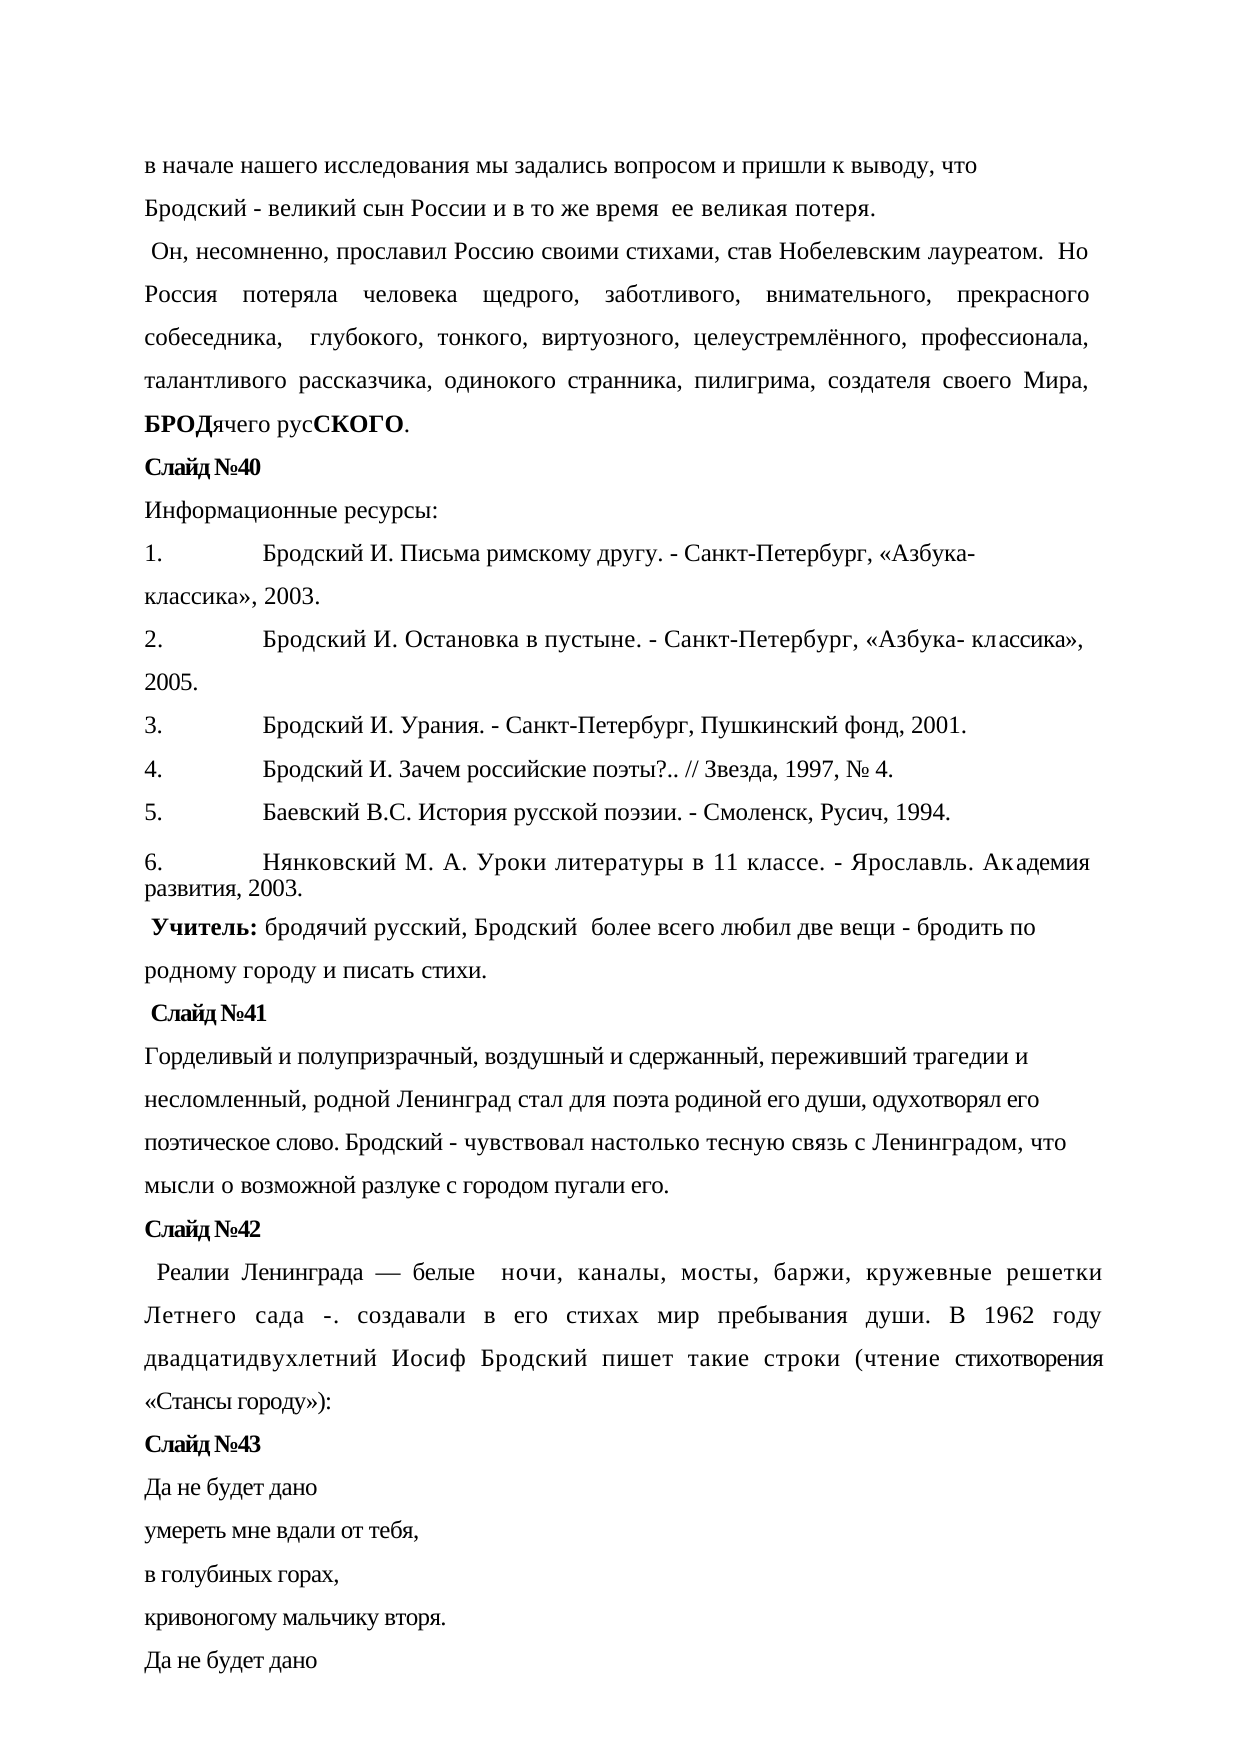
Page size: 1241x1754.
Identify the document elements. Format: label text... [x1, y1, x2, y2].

text Учитель: бродячий русский, Бродский более всего любил две вещи - бродить по родному городу и писать стихи. [144, 912, 1090, 984]
text Слайд №42 [144, 1214, 1090, 1242]
text кривоногому мальчику вторя. [144, 1602, 1103, 1631]
text Бродский - великий сын России и в то же время ее великая потеря. [144, 193, 1090, 222]
list Нянковский М. А. Уроки литературы в 11 классе. - Ярославль. Академия развития, 2003. [144, 850, 1090, 901]
text в начале нашего исследования мы задались вопросом и пришли к выводу, что [144, 150, 1090, 179]
list Баевский B.C. История русской поэзии. - Смоленск, Русич, 1994. [144, 797, 1090, 826]
text в голубиных горах, [144, 1559, 1103, 1587]
text Слайд №41 [144, 998, 1090, 1027]
text Он, несомненно, прославил Россию своими стихами, став Нобелевским лауреатом. Но Россия потеряла человека щедрого, заботливого, внимательного, прекрасного собеседника, глубокого, тонкого, виртуозного, целеустремлённого, профессионала, талантливого рассказчика, одинокого странника, пилигрима, создателя своего Мира, БРОДячего русСКОГО. [144, 236, 1090, 437]
list Бродский И. Письма римскому другу. - Санкт-Петербург, «Азбука- классика», 2003. [144, 538, 1090, 610]
text Информационные ресурсы: [144, 495, 1090, 524]
text Да не будет дано [144, 1645, 1103, 1674]
list Бродский И. Зачем российские поэты?.. // Звезда, 1997, № 4. [144, 754, 1090, 782]
list Бродский И. Урания. - Санкт-Петербург, Пушкинский фонд, 2001. [144, 711, 1090, 739]
text умереть мне вдали от тебя, [144, 1516, 1103, 1544]
list Бродский И. Остановка в пустыне. - Санкт-Петербург, «Азбука- классика», 2005. [144, 624, 1090, 696]
text Горделивый и полупризрачный, воздушный и сдержанный, переживший трагедии и несломленный, родной Ленинград стал для поэта родиной его души, одухотворял его поэтическое слово. Бродский - чувствовал настолько тесную связь с Ленинградом, что мысли о возможной разлуке с городом пугали его. [144, 1041, 1090, 1199]
text Реалии Ленинграда — белые ночи, каналы, мосты, баржи, кружевные решетки Летнего сада -. создавали в его стихах мир пребывания души. В 1962 году двадцатидвухлетний Иосиф Бродский пишет такие строки (чтение стихотворения «Стансы городу»): [144, 1257, 1103, 1415]
text Да не будет дано [144, 1472, 1103, 1501]
text Слайд №40 [144, 452, 1090, 481]
text Слайд №43 [144, 1429, 1090, 1458]
